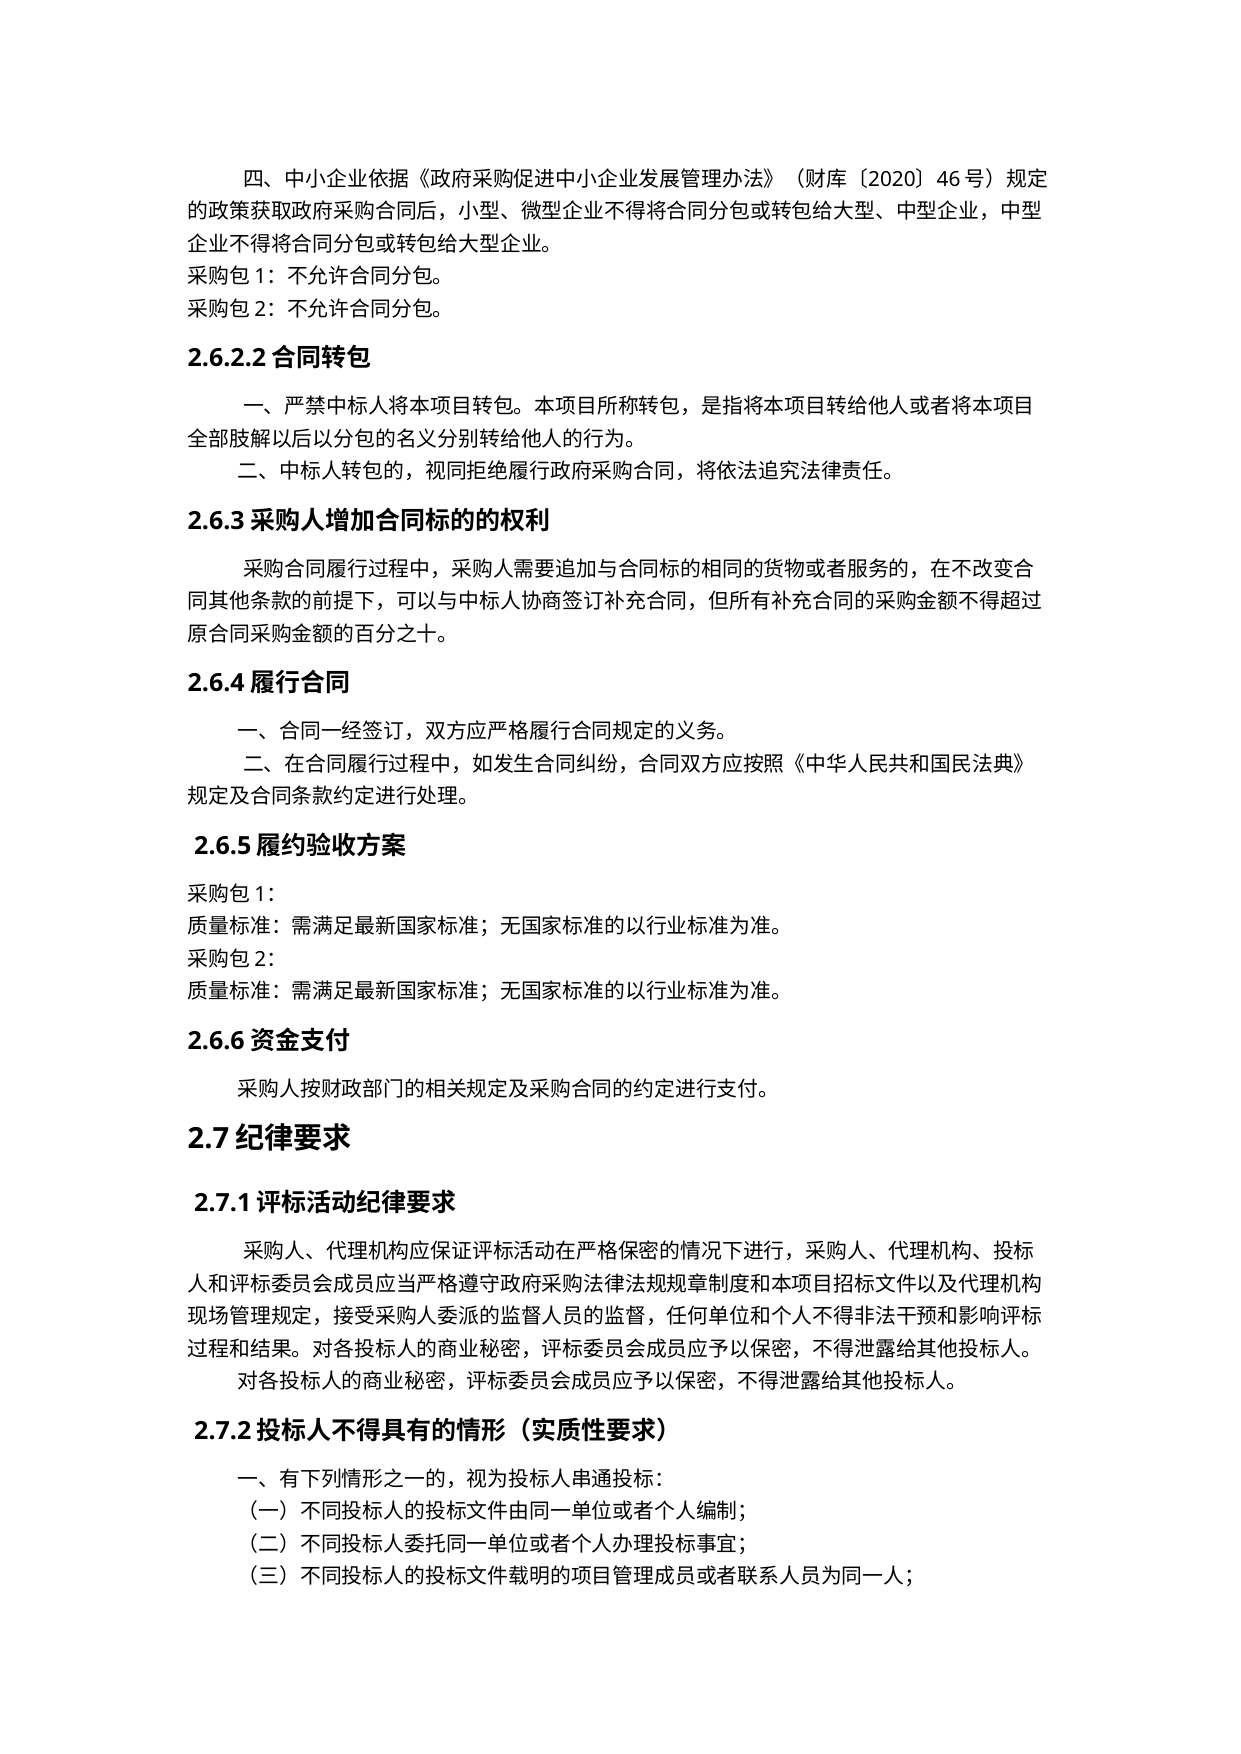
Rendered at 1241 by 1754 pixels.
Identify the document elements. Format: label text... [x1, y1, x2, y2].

text 2.6.6资金支付 [187, 1007, 1053, 1072]
text 采购包1：不允许合同分包。 [187, 259, 1053, 292]
text 采购包2： [187, 942, 1053, 974]
text 四、中小企业依据《政府采购促进中小企业发展管理办法》（财库〔2020〕46号）规定的政策获取政府采购合同后，小型、微型企业不得将合同分包或转包给大型、中型企业，中型企业不得将合同分包或转包给大型企业。 [187, 162, 1053, 259]
text 采购人按财政部门的相关规定及采购合同的约定进行支付。 [187, 1072, 1053, 1104]
text 质量标准：需满足最新国家标准；无国家标准的以行业标准为准。 [187, 909, 1053, 942]
text 二、中标人转包的，视同拒绝履行政府采购合同，将依法追究法律责任。 [187, 454, 1053, 487]
text 2.7.2投标人不得具有的情形（实质性要求） [187, 1397, 1053, 1462]
text 2.7.1评标活动纪律要求 [187, 1169, 1053, 1234]
text 2.6.5履约验收方案 [187, 812, 1053, 877]
text 2.6.2.2合同转包 [187, 324, 1053, 389]
text 质量标准：需满足最新国家标准；无国家标准的以行业标准为准。 [187, 974, 1053, 1007]
text 对各投标人的商业秘密，评标委员会成员应予以保密，不得泄露给其他投标人。 [187, 1364, 1053, 1397]
text 二、在合同履行过程中，如发生合同纠纷，合同双方应按照《中华人民共和国民法典》规定及合同条款约定进行处理。 [187, 747, 1053, 812]
text 2.6.4履行合同 [187, 649, 1053, 714]
text 2.6.3采购人增加合同标的的权利 [187, 487, 1053, 552]
text 采购合同履行过程中，采购人需要追加与合同标的相同的货物或者服务的，在不改变合同其他条款的前提下，可以与中标人协商签订补充合同，但所有补充合同的采购金额不得超过原合同采购金额的百分之十。 [187, 552, 1053, 649]
text （三）不同投标人的投标文件载明的项目管理成员或者联系人员为同一人； [187, 1559, 1053, 1592]
text 一、有下列情形之一的，视为投标人串通投标： [187, 1462, 1053, 1494]
text 采购包2：不允许合同分包。 [187, 292, 1053, 324]
text 采购包1： [187, 877, 1053, 909]
text （一）不同投标人的投标文件由同一单位或者个人编制； [187, 1494, 1053, 1527]
text 一、合同一经签订，双方应严格履行合同规定的义务。 [187, 714, 1053, 747]
text 2.7纪律要求 [187, 1104, 1053, 1169]
text 采购人、代理机构应保证评标活动在严格保密的情况下进行，采购人、代理机构、投标人和评标委员会成员应当严格遵守政府采购法律法规规章制度和本项目招标文件以及代理机构现场管理规定，接受采购人委派的监督人员的监督，任何单位和个人不得非法干预和影响评标过程和结果。对各投标人的商业秘密，评标委员会成员应予以保密，不得泄露给其他投标人。 [187, 1234, 1053, 1364]
text （二）不同投标人委托同一单位或者个人办理投标事宜； [187, 1527, 1053, 1559]
text 一、严禁中标人将本项目转包。本项目所称转包，是指将本项目转给他人或者将本项目全部肢解以后以分包的名义分别转给他人的行为。 [187, 389, 1053, 454]
